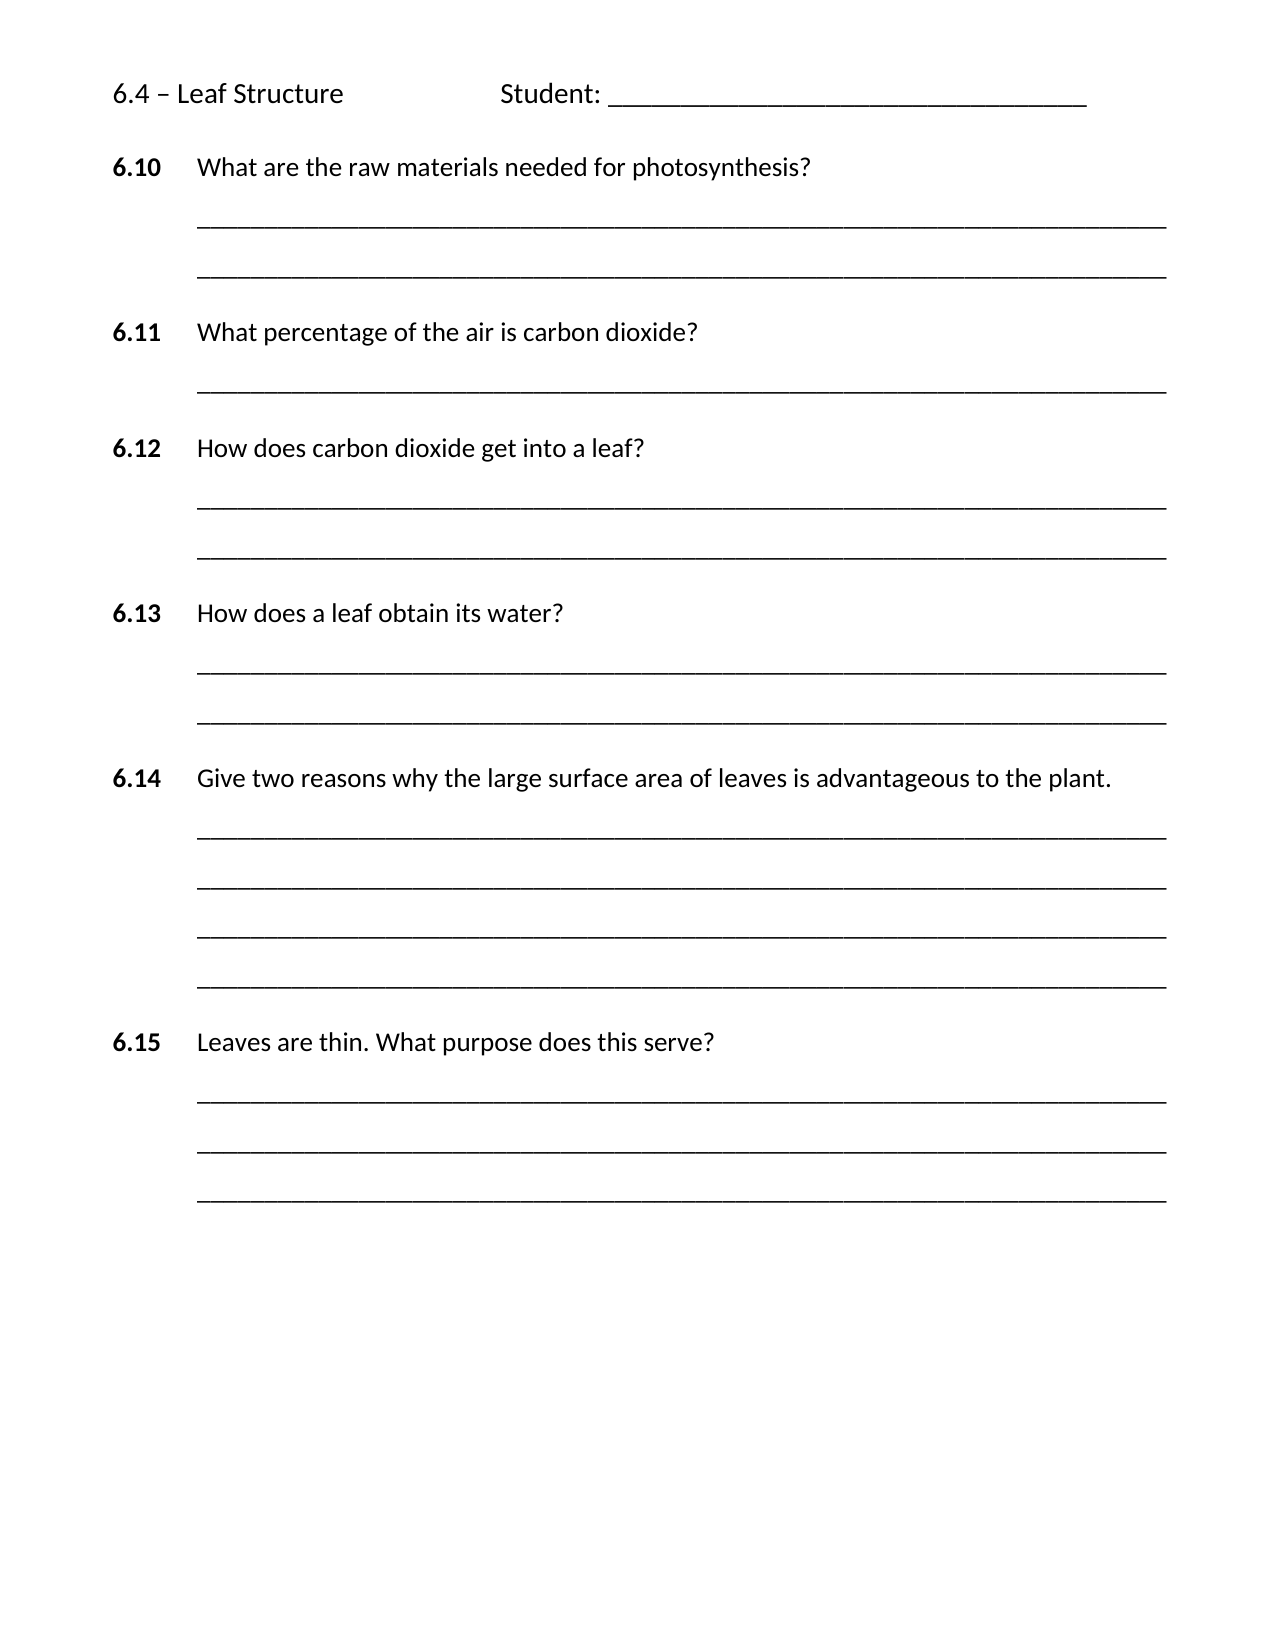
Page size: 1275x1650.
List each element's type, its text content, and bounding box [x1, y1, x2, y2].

text 6.14 Give two reasons why the large surface area of leaves is advantageous to the plant. ________________________________________________________________________________________________________________________________________________________________________________________________________________________________________________________________________________________________ [112, 761, 1181, 992]
text 6.15 Leaves are thin. What purpose does this serve? ________________________________________________________________________________________________________________________________________________________________________________________________________________________ [112, 1025, 1181, 1206]
text 6.13 How does a leaf obtain its water? ________________________________________________________________________________________________________________________________________________ [112, 596, 1181, 728]
text 6.10 What are the raw materials needed for photosynthesis? ________________________________________________________________________________________________________________________________________________ [112, 150, 1181, 282]
text 6.12 How does carbon dioxide get into a leaf? ________________________________________________________________________________________________________________________________________________ [112, 431, 1181, 563]
text 6.11 What percentage of the air is carbon dioxide? ________________________________________________________________________ [112, 315, 1181, 398]
